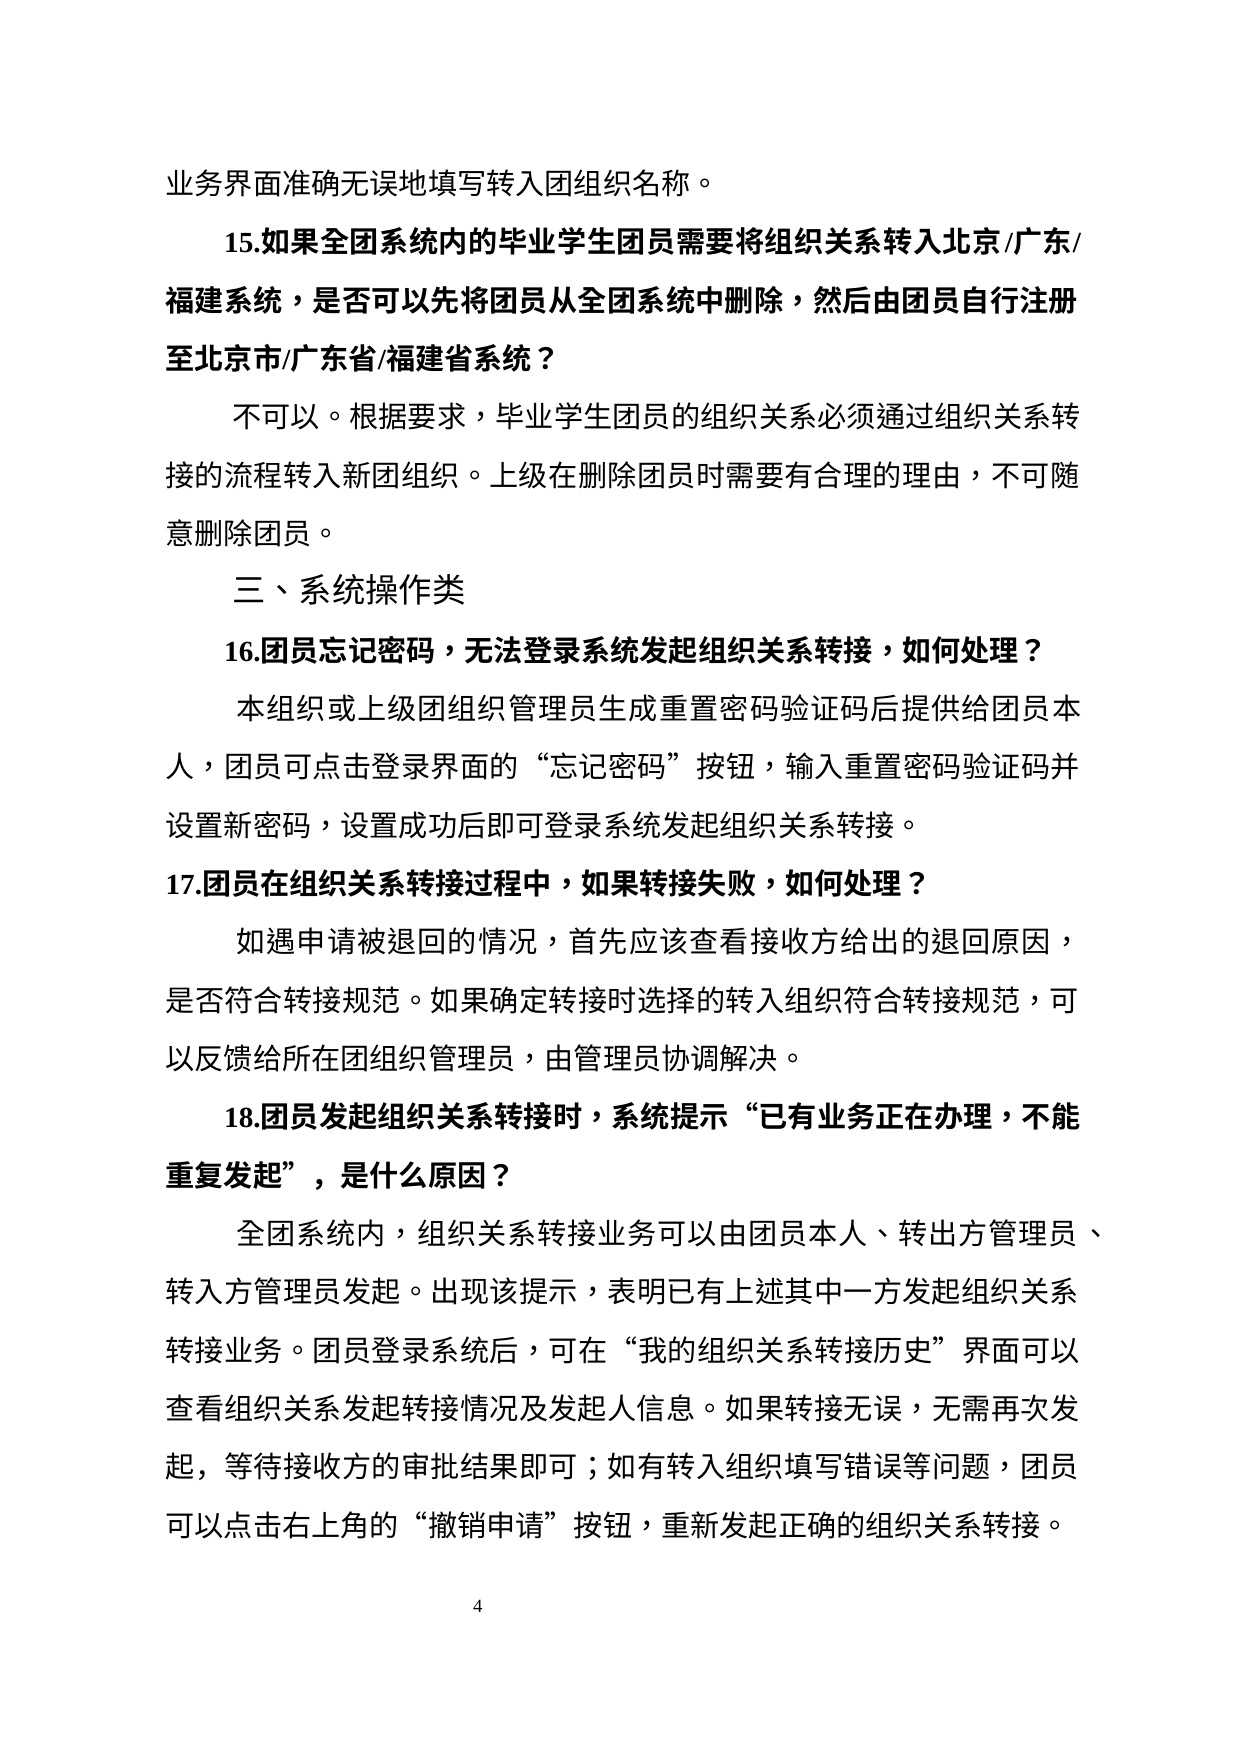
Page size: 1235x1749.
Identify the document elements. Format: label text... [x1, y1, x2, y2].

text 本组织或上级团组织管理员生成重置密码验证码后提供给团员本人，团员可点击登录界面的“忘记密码”按钮，输入重置密码验证码并设置新密码，设置成功后即可登录系统发起组织关系转接。 [165, 673, 1081, 848]
list 17.团员在组织关系转接过程中，如果转接失败，如何处理？ [165, 848, 1081, 906]
list 15.如果全团系统内的毕业学生团员需要将组织关系转入北京/广东/福建系统，是否可以先将团员从全团系统中删除，然后由团员自行注册至北京市/广东省/福建省系统？ [165, 206, 1081, 381]
text 全团系统内，组织关系转接业务可以由团员本人、转出方管理员、转入方管理员发起。出现该提示，表明已有上述其中一方发起组织关系转接业务。团员登录系统后，可在“我的组织关系转接历史”界面可以查看组织关系发起转接情况及发起人信息。如果转接无误，无需再次发起，等待接收方的审批结果即可；如有转入组织填写错误等问题，团员可以点击右上角的“撤销申请”按钮，重新发起正确的组织关系转接。 [165, 1198, 1081, 1548]
text 如遇申请被退回的情况，首先应该查看接收方给出的退回原因，是否符合转接规范。如果确定转接时选择的转入组织符合转接规范，可以反馈给所在团组织管理员，由管理员协调解决。 [165, 906, 1081, 1081]
list 16.团员忘记密码，无法登录系统发起组织关系转接，如何处理？ [165, 614, 1081, 673]
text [165, 148, 1081, 206]
text 三、系统操作类 [165, 556, 1081, 614]
list 18.团员发起组织关系转接时，系统提示“已有业务正在办理，不能重复发起”，是什么原因？ [165, 1081, 1081, 1198]
text 不可以。根据要求，毕业学生团员的组织关系必须通过组织关系转接的流程转入新团组织。上级在删除团员时需要有合理的理由，不可随意删除团员。 [165, 381, 1081, 556]
